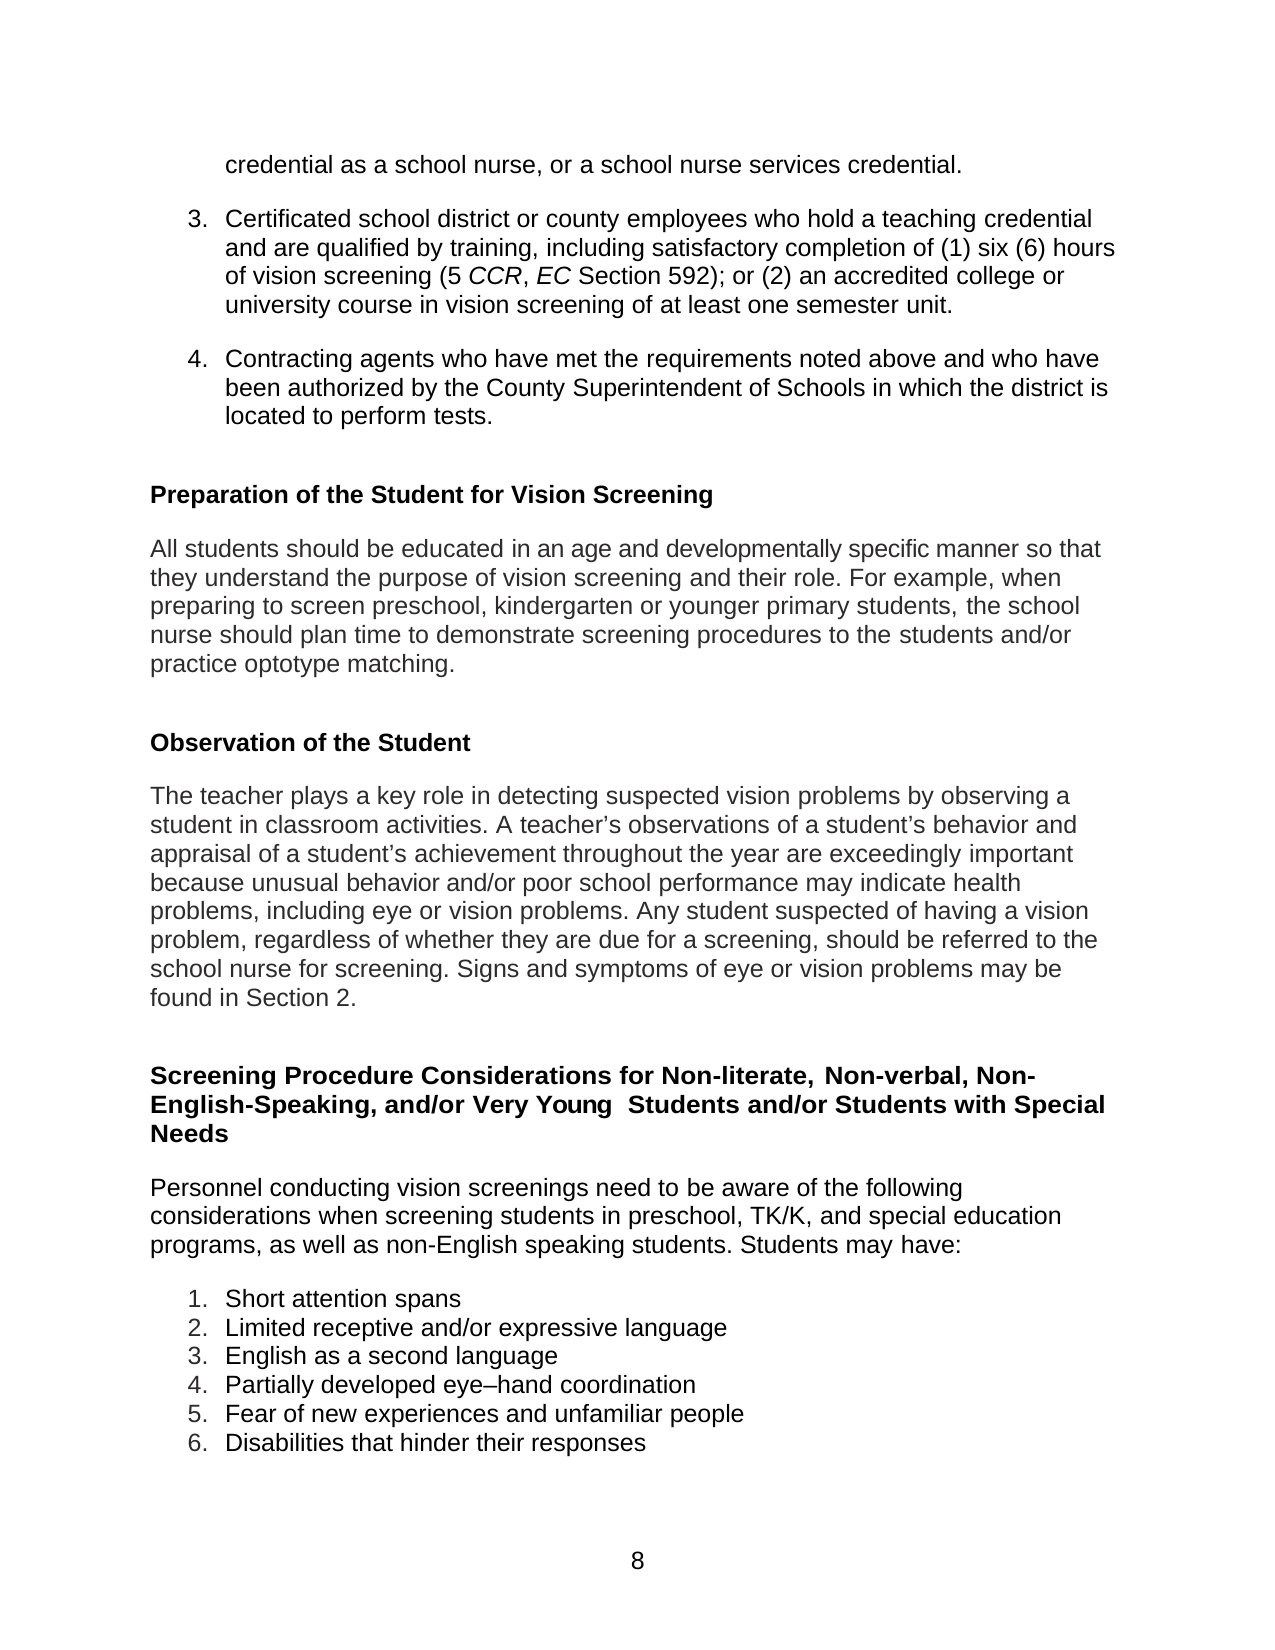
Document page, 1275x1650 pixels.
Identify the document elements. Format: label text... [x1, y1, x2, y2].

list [187, 150, 1125, 179]
text All students should be educated in an age and developmentally specific manner so that they understand the purpose of vision screening and their role. For example, when preparing to screen preschool, kindergarten or younger primary students, the school nurse should plan time to demonstrate screening procedures to the students and/or practice optotype matching. [150, 534, 1125, 677]
list Contracting agents who have met the requirements noted above and who have been authorized by the County Superintendent of Schools in which the district is located to perform tests. [187, 344, 1125, 430]
list Fear of new experiences and unfamiliar people [187, 1399, 990, 1427]
subtitle Screening Procedure Considerations for Non-literate, Non-verbal, Non-English-Speaking, and/or Very Young Students and/or Students with Special Needs [150, 1061, 1125, 1147]
list Limited receptive and/or expressive language [187, 1312, 1095, 1341]
list Partially developed eye–hand coordination [187, 1370, 1125, 1399]
text The teacher plays a key role in detecting suspected vision problems by observing a student in classroom activities. A teacher’s observations of a student’s behavior and appraisal of a student’s achievement throughout the year are exceedingly important because unusual behavior and/or poor school performance may indicate health problems, including eye or vision problems. Any student suspected of having a vision problem, regardless of whether they are due for a screening, should be referred to the school nurse for screening. Signs and symptoms of eye or vision problems may be found in Section 2. [150, 781, 1115, 1011]
list Disabilities that hinder their responses [187, 1427, 1125, 1456]
subtitle Observation of the Student [150, 727, 1125, 756]
list Short attention spans [187, 1284, 990, 1312]
list English as a second language [187, 1341, 1095, 1370]
subtitle Preparation of the Student for Vision Screening [150, 480, 1125, 509]
list Certificated school district or county employees who hold a teaching credential and are qualified by training, including satisfactory completion of (1) six (6) hours of vision screening (5 CCR, EC Section 592); or (2) an accredited college or university course in vision screening of at least one semester unit. [187, 204, 1125, 319]
text Personnel conducting vision screenings need to be aware of the following considerations when screening students in preschool, TK/K, and special education programs, as well as non-English speaking students. Students may have: [150, 1172, 1125, 1259]
